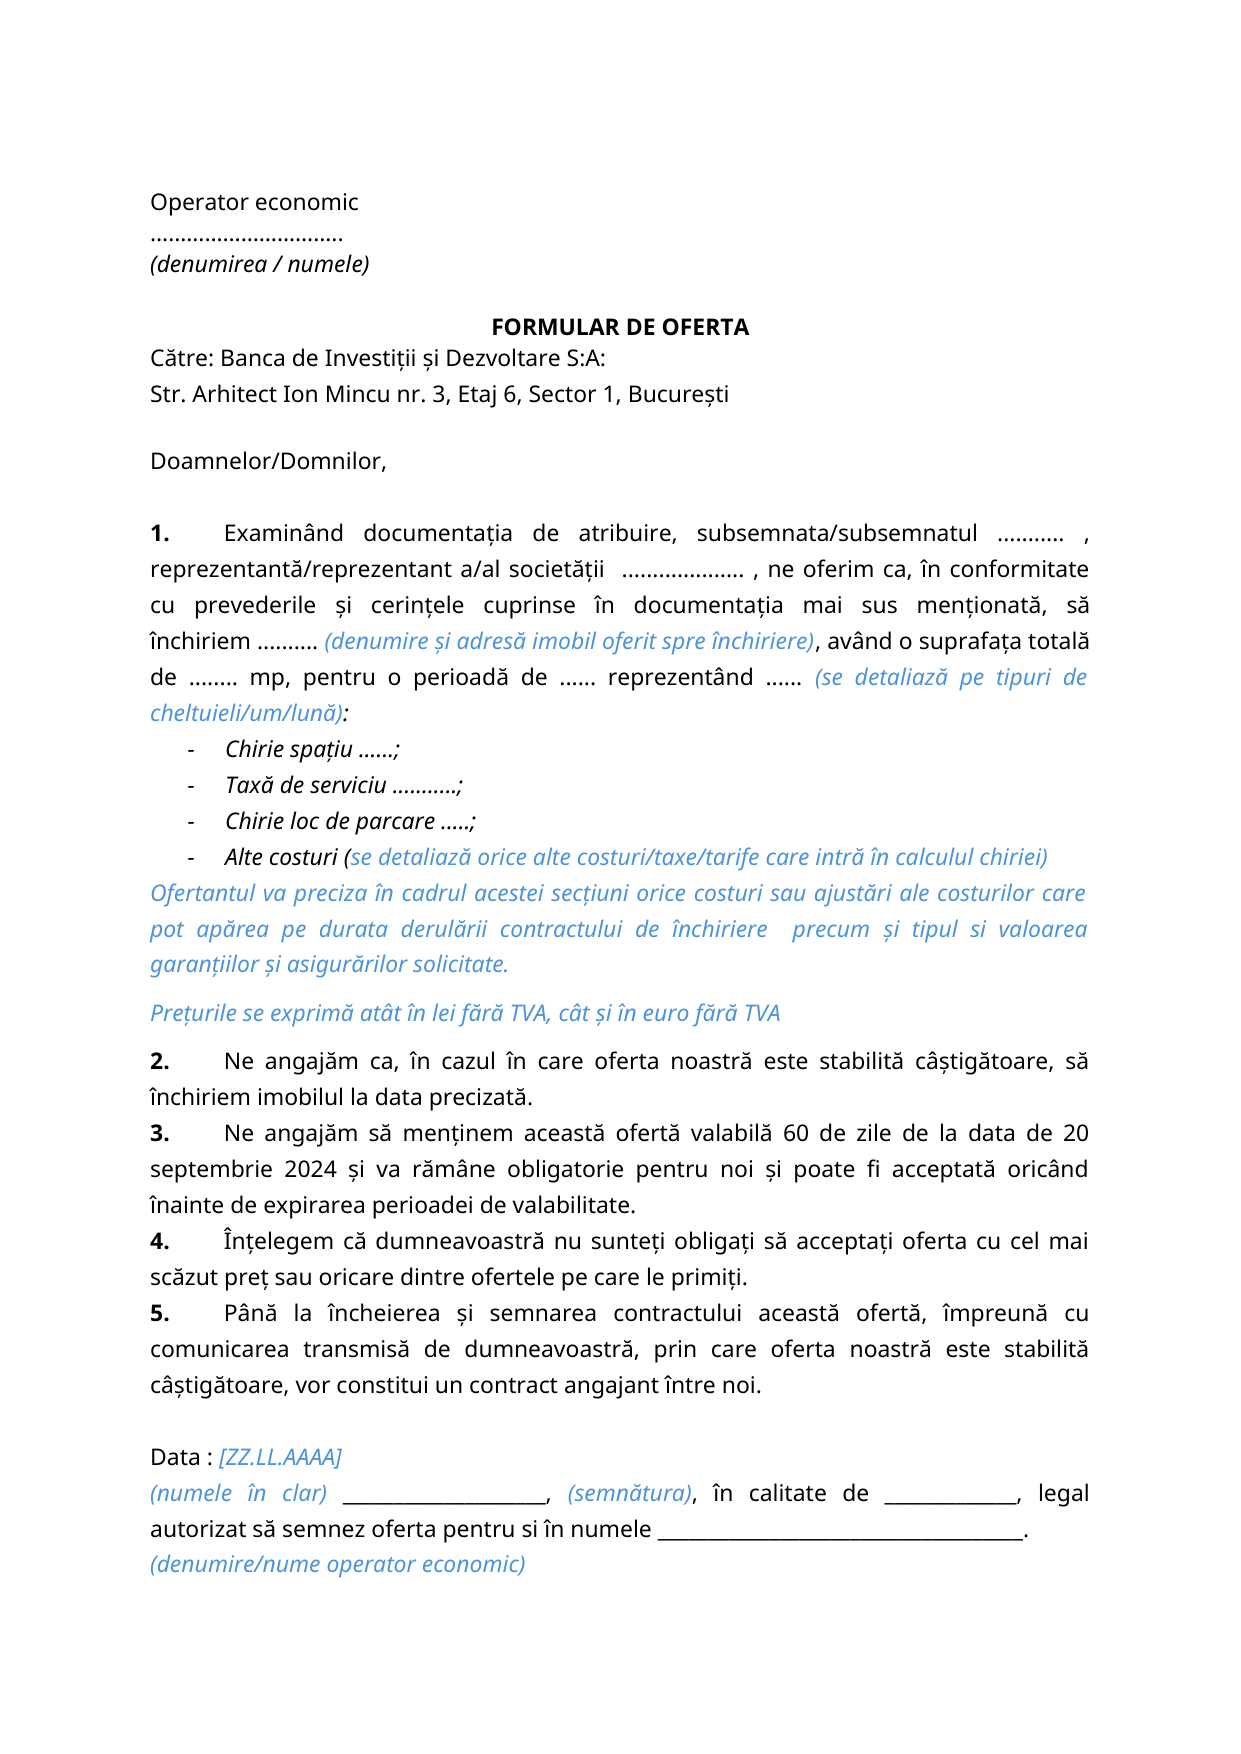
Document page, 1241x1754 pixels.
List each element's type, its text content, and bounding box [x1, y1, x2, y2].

text (denumire/nume operator economic) [150, 1548, 1090, 1580]
text FORMULAR DE OFERTA [150, 311, 1090, 342]
list Înțelegem că dumneavoastră nu sunteți obligați să acceptați oferta cu cel mai scăzut preț sau oricare dintre ofertele pe care le primiți. [150, 1225, 1090, 1292]
list Taxă de serviciu ...........; [187, 769, 1090, 800]
text Prețurile se exprimă atât în lei fără TVA, cât și în euro fără TVA [150, 997, 1090, 1028]
text (numele în clar) ____________________, (semnătura), în calitate de _____________, legal autorizat să semnez oferta pentru si în numele ____________________________________. [150, 1477, 1090, 1544]
text Ofertantul va preciza în cadrul acestei secțiuni orice costuri sau ajustări ale costurilor care pot apărea pe durata derulării contractului de închiriere precum și tipul si valoarea garanțiilor și asigurărilor solicitate. [150, 877, 1090, 980]
list Ne angajăm ca, în cazul în care oferta noastră este stabilită câștigătoare, să închiriem imobilul la data precizată. [150, 1045, 1090, 1112]
text ………………………….. [150, 217, 1090, 248]
text (denumirea / numele) [150, 248, 1090, 280]
list Până la încheierea și semnarea contractului această ofertă, împreună cu comunicarea transmisă de dumneavoastră, prin care oferta noastră este stabilită câștigătoare, vor constitui un contract angajant între noi. [150, 1297, 1090, 1400]
list Chirie spațiu ......; [187, 733, 1090, 764]
list Chirie loc de parcare .....; [187, 805, 1090, 836]
text Doamnelor/Domnilor, [150, 445, 1090, 477]
text Str. Arhitect Ion Mincu nr. 3, Etaj 6, Sector 1, București [150, 378, 1090, 409]
list Alte costuri (se detaliază orice alte costuri/taxe/tarife care intră în calculul chiriei) [187, 841, 1090, 872]
list Ne angajăm să menținem această ofertă valabilă 60 de zile de la data de 20 septembrie 2024 și va rămâne obligatorie pentru noi și poate fi acceptată oricând înainte de expirarea perioadei de valabilitate. [150, 1117, 1090, 1220]
list Examinând documentaţia de atribuire, subsemnata/subsemnatul ........... , reprezentantă/reprezentant a/al societății .................... , ne oferim ca, în conformitate cu prevederile şi cerinţele cuprinse în documentaţia mai sus menţionată, să închiriem .......... (denumire şi adresă imobil oferit spre închiriere), având o suprafața totală de ........ mp, pentru o perioadă de ...... reprezentând ...... (se detaliază pe tipuri de cheltuieli/um/lună): [150, 517, 1090, 728]
text Data : [ZZ.LL.AAAA] [150, 1441, 1090, 1472]
text Către: Banca de Investiții și Dezvoltare S:A: [150, 342, 1090, 373]
text Operator economic [150, 186, 1090, 217]
